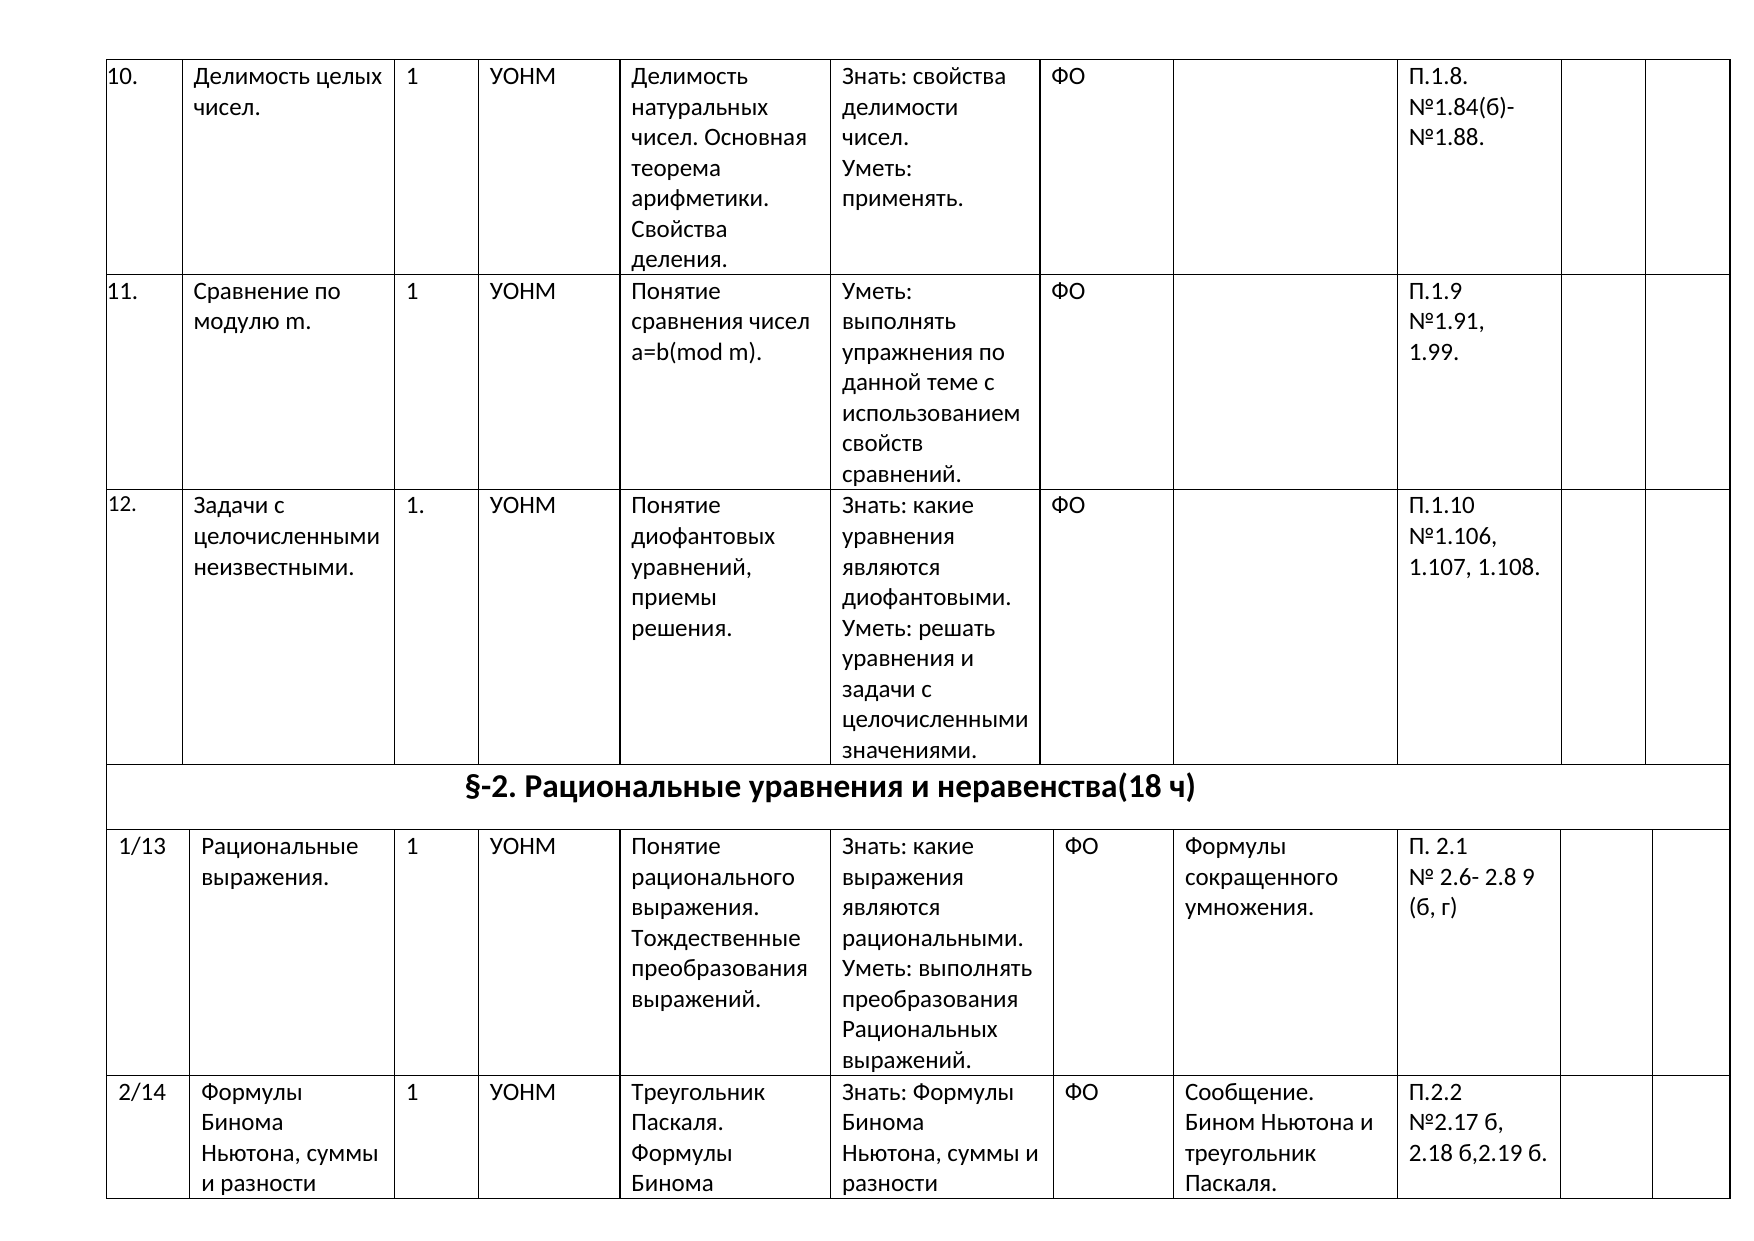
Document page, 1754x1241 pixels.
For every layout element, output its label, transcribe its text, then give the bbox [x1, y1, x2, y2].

table_cell П.1.9 №1.91, 1.99. [1398, 275, 1561, 488]
table_cell 1 [395, 275, 478, 488]
table_cell [1646, 60, 1729, 274]
table_cell Формулы сокращенного умножения. [1174, 830, 1397, 1074]
table_cell ФО [1054, 1076, 1173, 1198]
table_cell 1 [395, 1076, 478, 1198]
table_cell 2/14 [107, 1076, 189, 1198]
table_cell УОНМ [479, 60, 619, 274]
table_cell Рациональные выражения. [190, 830, 394, 1074]
table_cell Понятие сравнения чисел a=b(mod m). [621, 275, 830, 488]
table_cell 10. [107, 60, 182, 274]
table_cell П.1.8. №1.84(б)-№1.88. [1398, 60, 1561, 274]
table_cell ФО [1054, 830, 1173, 1074]
table_cell [1562, 490, 1645, 764]
table_cell ФО [1041, 275, 1173, 488]
table_cell П. 2.1 № 2.6- 2.8 9 (б, г) [1398, 830, 1560, 1074]
table_cell [1174, 490, 1397, 764]
table_cell УОНМ [479, 830, 619, 1074]
table_cell ФО [1041, 60, 1173, 274]
table_cell 1 [395, 60, 478, 274]
table_cell 11. [107, 275, 182, 488]
table_cell [1653, 1076, 1729, 1198]
table_cell Знать: какие выражения являются рациональными. Уметь: выполнять преобразования Рациональных выражений. [831, 830, 1053, 1074]
table_cell [1174, 60, 1397, 274]
table_cell Знать: какие уравнения являются диофантовыми. Уметь: решать уравнения и задачи с целочисленными значениями. [831, 490, 1039, 764]
table_cell Задачи с целочисленными неизвестными. [183, 490, 394, 764]
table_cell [831, 1076, 1053, 1198]
table_cell УОНМ [479, 1076, 619, 1198]
table_cell Понятие диофантовых уравнений, приемы решения. [621, 490, 830, 764]
table_cell 1. [395, 490, 478, 764]
table_cell §-2. Рациональные уравнения и неравенства(18 ч) [107, 765, 1729, 829]
table_cell Знать: свойства делимости чисел. Уметь: применять. [831, 60, 1039, 274]
table_cell 1/13 [107, 830, 189, 1074]
table_cell [1646, 490, 1729, 764]
table_cell [1653, 830, 1729, 1074]
table_cell [1174, 275, 1397, 488]
table_cell Делимость натуральных чисел. Основная теорема арифметики. Свойства деления. [621, 60, 830, 274]
table_cell [1561, 830, 1652, 1074]
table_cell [1398, 1076, 1560, 1198]
table_cell [1562, 60, 1645, 274]
table_cell Сравнение по модулю m. [183, 275, 394, 488]
table_cell Уметь: выполнять упражнения по данной теме с использованием свойств сравнений. [831, 275, 1039, 488]
table_cell УОНМ [479, 275, 619, 488]
table_cell УОНМ [479, 490, 619, 764]
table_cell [190, 1076, 394, 1198]
table_cell ФО [1041, 490, 1173, 764]
table_cell [1646, 275, 1729, 488]
table_cell [1562, 275, 1645, 488]
table_cell [1561, 1076, 1652, 1198]
table_cell 12. [107, 490, 182, 764]
table_cell Понятие рационального выражения. Тождественные преобразования выражений. [621, 830, 830, 1074]
table_cell Делимость целых чисел. [183, 60, 394, 274]
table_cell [621, 1076, 830, 1198]
table_cell П.1.10 №1.106, 1.107, 1.108. [1398, 490, 1561, 764]
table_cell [1174, 1076, 1397, 1198]
table_cell 1 [395, 830, 478, 1074]
